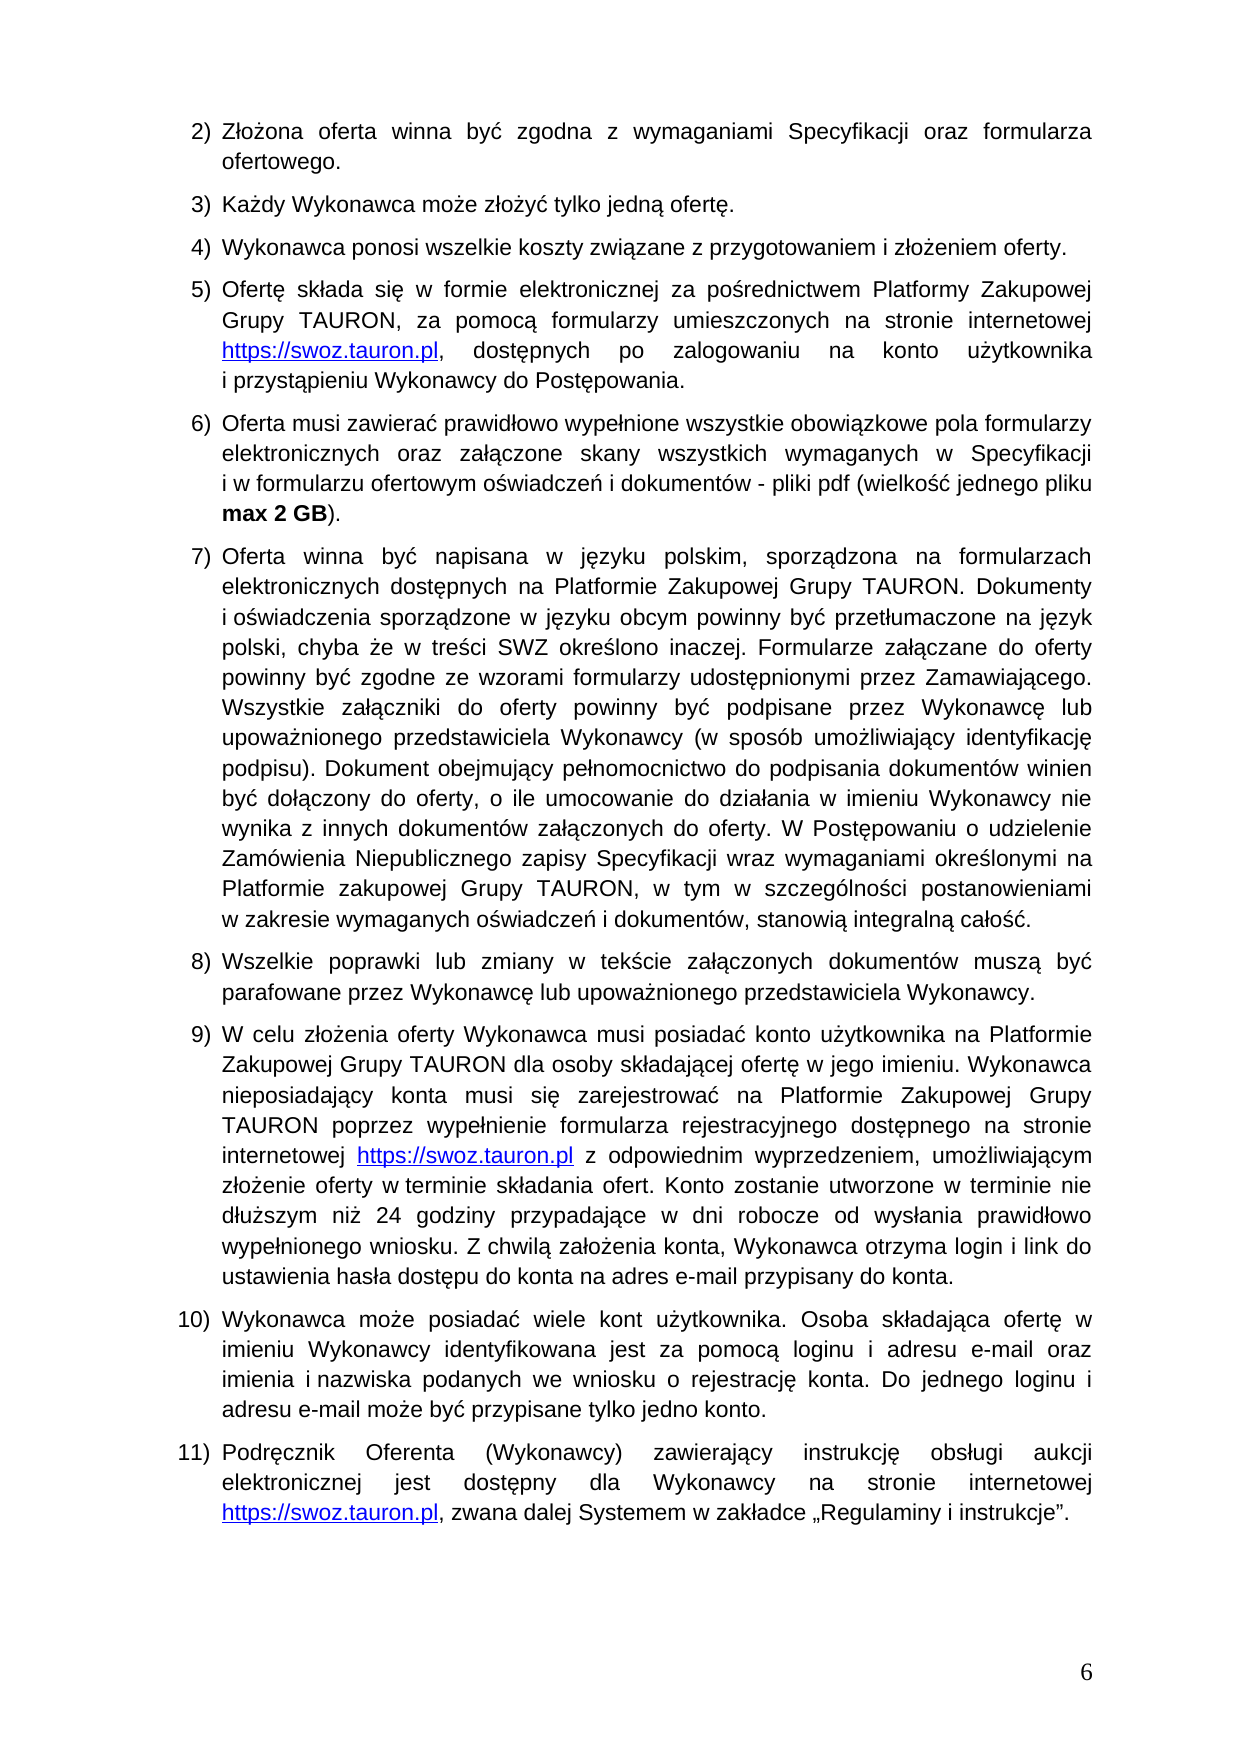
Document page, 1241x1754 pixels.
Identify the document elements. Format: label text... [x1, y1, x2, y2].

list Oferta musi zawierać prawidłowo wypełnione wszystkie obowiązkowe pola formularzy elektronicznych oraz załączone skany wszystkich wymaganych w Specyfikacji i w formularzu ofertowym oświadczeń i dokumentów - pliki pdf (wielkość jednego pliku max 2 GB). [191, 410, 1092, 527]
list Złożona oferta winna być zgodna z wymaganiami Specyfikacji oraz formularza ofertowego. [191, 118, 1092, 175]
list W celu złożenia oferty Wykonawca musi posiadać konto użytkownika na Platformie Zakupowej Grupy TAURON dla osoby składającej ofertę w jego imieniu. Wykonawca nieposiadający konta musi się zarejestrować na Platformie Zakupowej Grupy TAURON poprzez wypełnienie formularza rejestracyjnego dostępnego na stronie internetowej https://swoz.tauron.pl z odpowiednim wyprzedzeniem, umożliwiającym złożenie oferty w terminie składania ofert. Konto zostanie utworzone w terminie nie dłuższym niż 24 godziny przypadające w dni robocze od wysłania prawidłowo wypełnionego wniosku. Z chwilą założenia konta, Wykonawca otrzyma login i link do ustawienia hasła dostępu do konta na adres e-mail przypisany do konta. [191, 1021, 1092, 1289]
list Każdy Wykonawca może złożyć tylko jedną ofertę. [191, 191, 1092, 217]
list Ofertę składa się w formie elektronicznej za pośrednictwem Platformy Zakupowej Grupy TAURON, za pomocą formularzy umieszczonych na stronie internetowej https://swoz.tauron.pl, dostępnych po zalogowaniu na konto użytkownika i przystąpieniu Wykonawcy do Postępowania. [191, 276, 1092, 393]
list Podręcznik Oferenta (Wykonawcy) zawierający instrukcję obsługi aukcji elektronicznej jest dostępny dla Wykonawcy na stronie internetowej https://swoz.tauron.pl, zwana dalej Systemem w zakładce „Regulaminy i instrukcje”. [177, 1439, 1092, 1526]
list Wykonawca ponosi wszelkie koszty związane z przygotowaniem i złożeniem oferty. [191, 234, 1092, 260]
list Wykonawca może posiadać wiele kont użytkownika. Osoba składająca ofertę w imieniu Wykonawcy identyfikowana jest za pomocą loginu i adresu e-mail oraz imienia i nazwiska podanych we wniosku o rejestrację konta. Do jednego loginu i adresu e-mail może być przypisane tylko jedno konto. [177, 1306, 1092, 1423]
list Wszelkie poprawki lub zmiany w tekście załączonych dokumentów muszą być parafowane przez Wykonawcę lub upoważnionego przedstawiciela Wykonawcy. [191, 948, 1092, 1005]
list Oferta winna być napisana w języku polskim, sporządzona na formularzach elektronicznych dostępnych na Platformie Zakupowej Grupy TAURON. Dokumenty i oświadczenia sporządzone w języku obcym powinny być przetłumaczone na język polski, chyba że w treści SWZ określono inaczej. Formularze załączane do oferty powinny być zgodne ze wzorami formularzy udostępnionymi przez Zamawiającego. Wszystkie załączniki do oferty powinny być podpisane przez Wykonawcę lub upoważnionego przedstawiciela Wykonawcy (w sposób umożliwiający identyfikację podpisu). Dokument obejmujący pełnomocnictwo do podpisania dokumentów winien być dołączony do oferty, o ile umocowanie do działania w imieniu Wykonawcy nie wynika z innych dokumentów załączonych do oferty. W Postępowaniu o udzielenie Zamówienia Niepublicznego zapisy Specyfikacji wraz wymaganiami określonymi na Platformie zakupowej Grupy TAURON, w tym w szczególności postanowieniami w zakresie wymaganych oświadczeń i dokumentów, stanowią integralną całość. [191, 543, 1092, 932]
